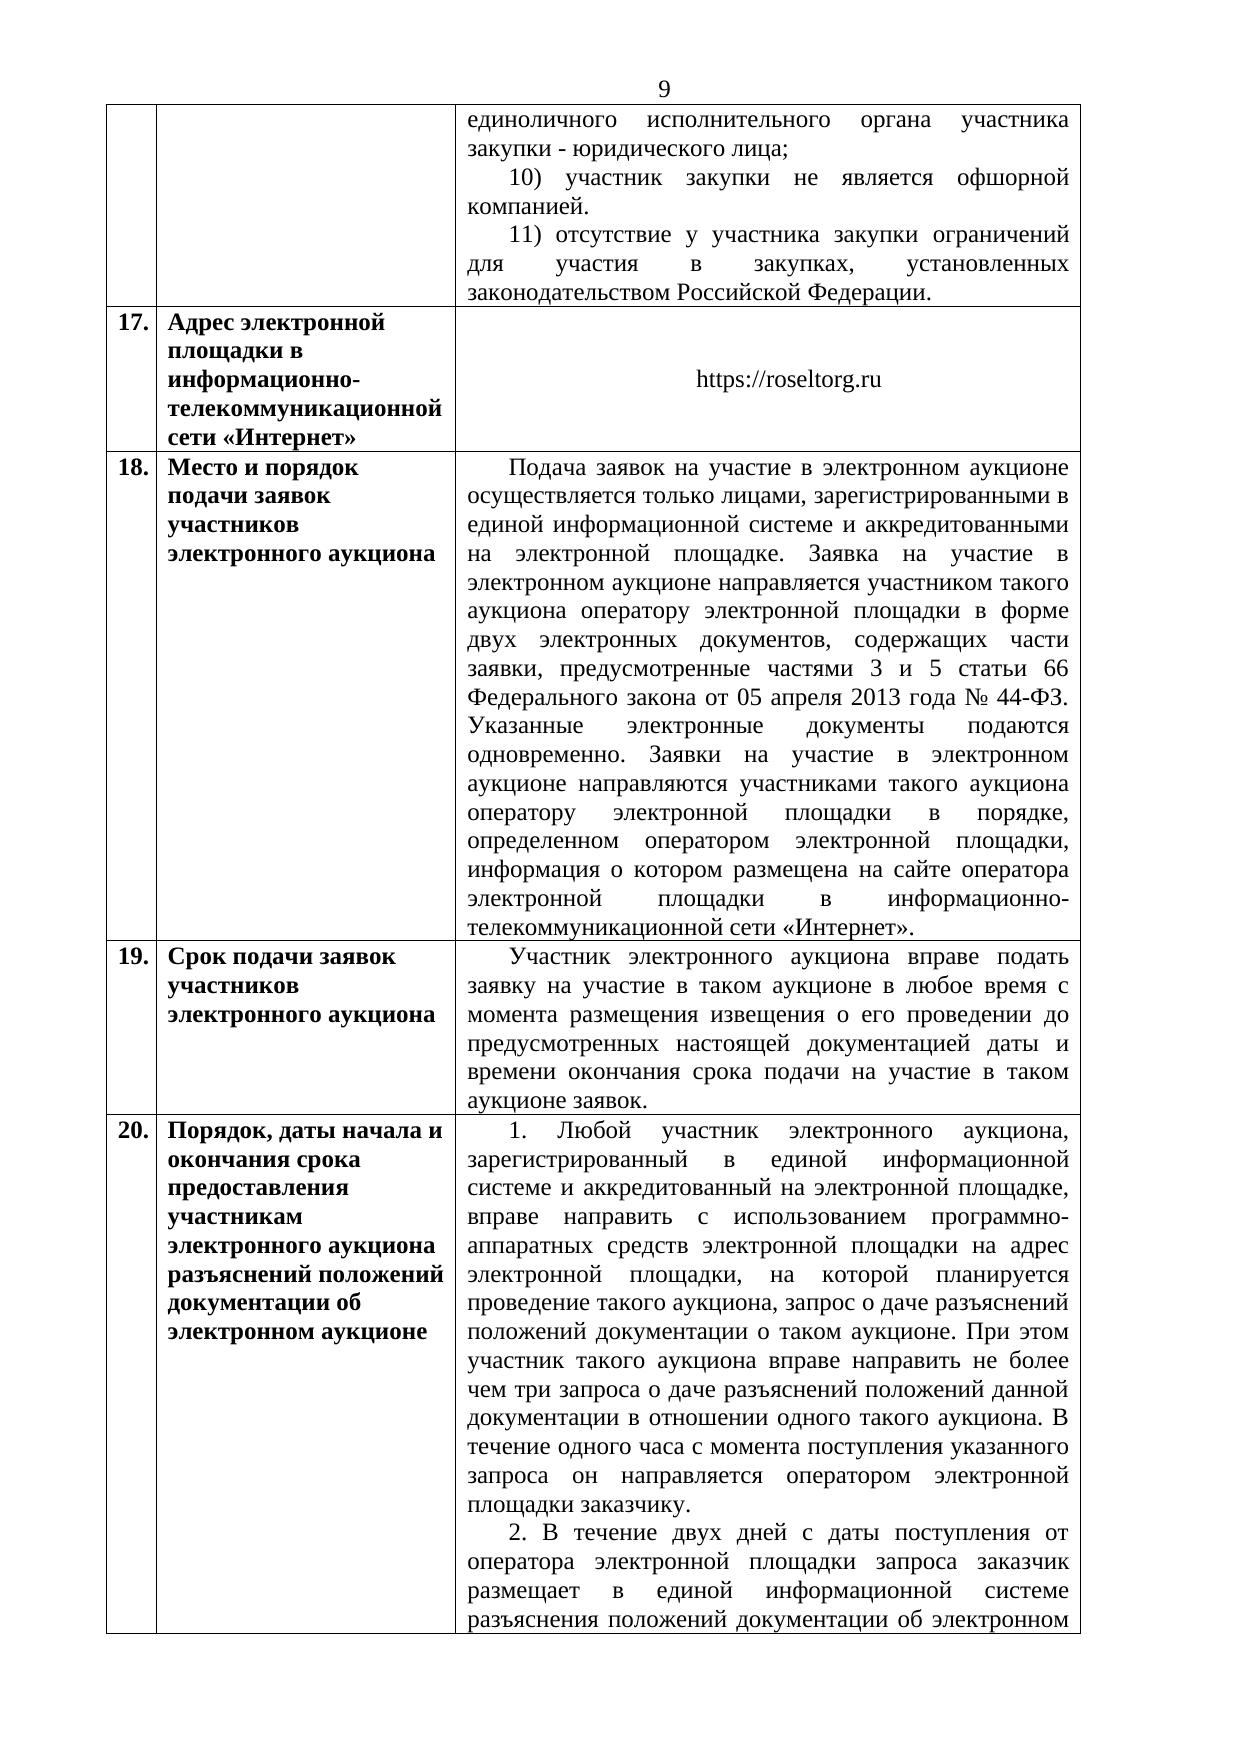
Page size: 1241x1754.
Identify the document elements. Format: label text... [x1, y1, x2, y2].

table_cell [157, 1115, 455, 1632]
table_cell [157, 105, 455, 306]
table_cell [456, 1115, 1080, 1632]
table_cell [107, 105, 156, 306]
table_cell [107, 307, 156, 451]
table_cell Подача заявок на участие в электронном аукционе осуществляется только лицами, зарегистрированными в единой информационной системе и аккредитованными на электронной площадке. Заявка на участие в электронном аукционе направляется участником такого аукциона оператору электронной площадки в форме двух электронных документов, содержащих части заявки, предусмотренные частями 3 и 5 статьи 66 Федерального закона от 05 апреля 2013 года № 44-ФЗ. Указанные электронные документы подаются одновременно. Заявки на участие в электронном аукционе направляются участниками такого аукциона оператору электронной площадки в порядке, определенном оператором электронной площадки, информация о котором размещена на сайте оператора электронной площадки в информационно-телекоммуникационной сети «Интернет». [456, 452, 1080, 940]
table_cell Место и порядок подачи заявок участников электронного аукциона [157, 452, 455, 940]
table_cell https://roseltorg.ru [456, 307, 1080, 451]
table_cell [107, 941, 156, 1114]
table_cell Адрес электронной площадки в информационно-телекоммуникационной сети «Интернет» [157, 307, 455, 451]
table_cell [107, 452, 156, 940]
table_cell Участник электронного аукциона вправе подать заявку на участие в таком аукционе в любое время с момента размещения извещения о его проведении до предусмотренных настоящей документацией даты и времени окончания срока подачи на участие в таком аукционе заявок. [456, 941, 1080, 1114]
table_cell [107, 1115, 156, 1632]
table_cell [456, 105, 1080, 306]
table_cell Срок подачи заявок участников электронного аукциона [157, 941, 455, 1114]
